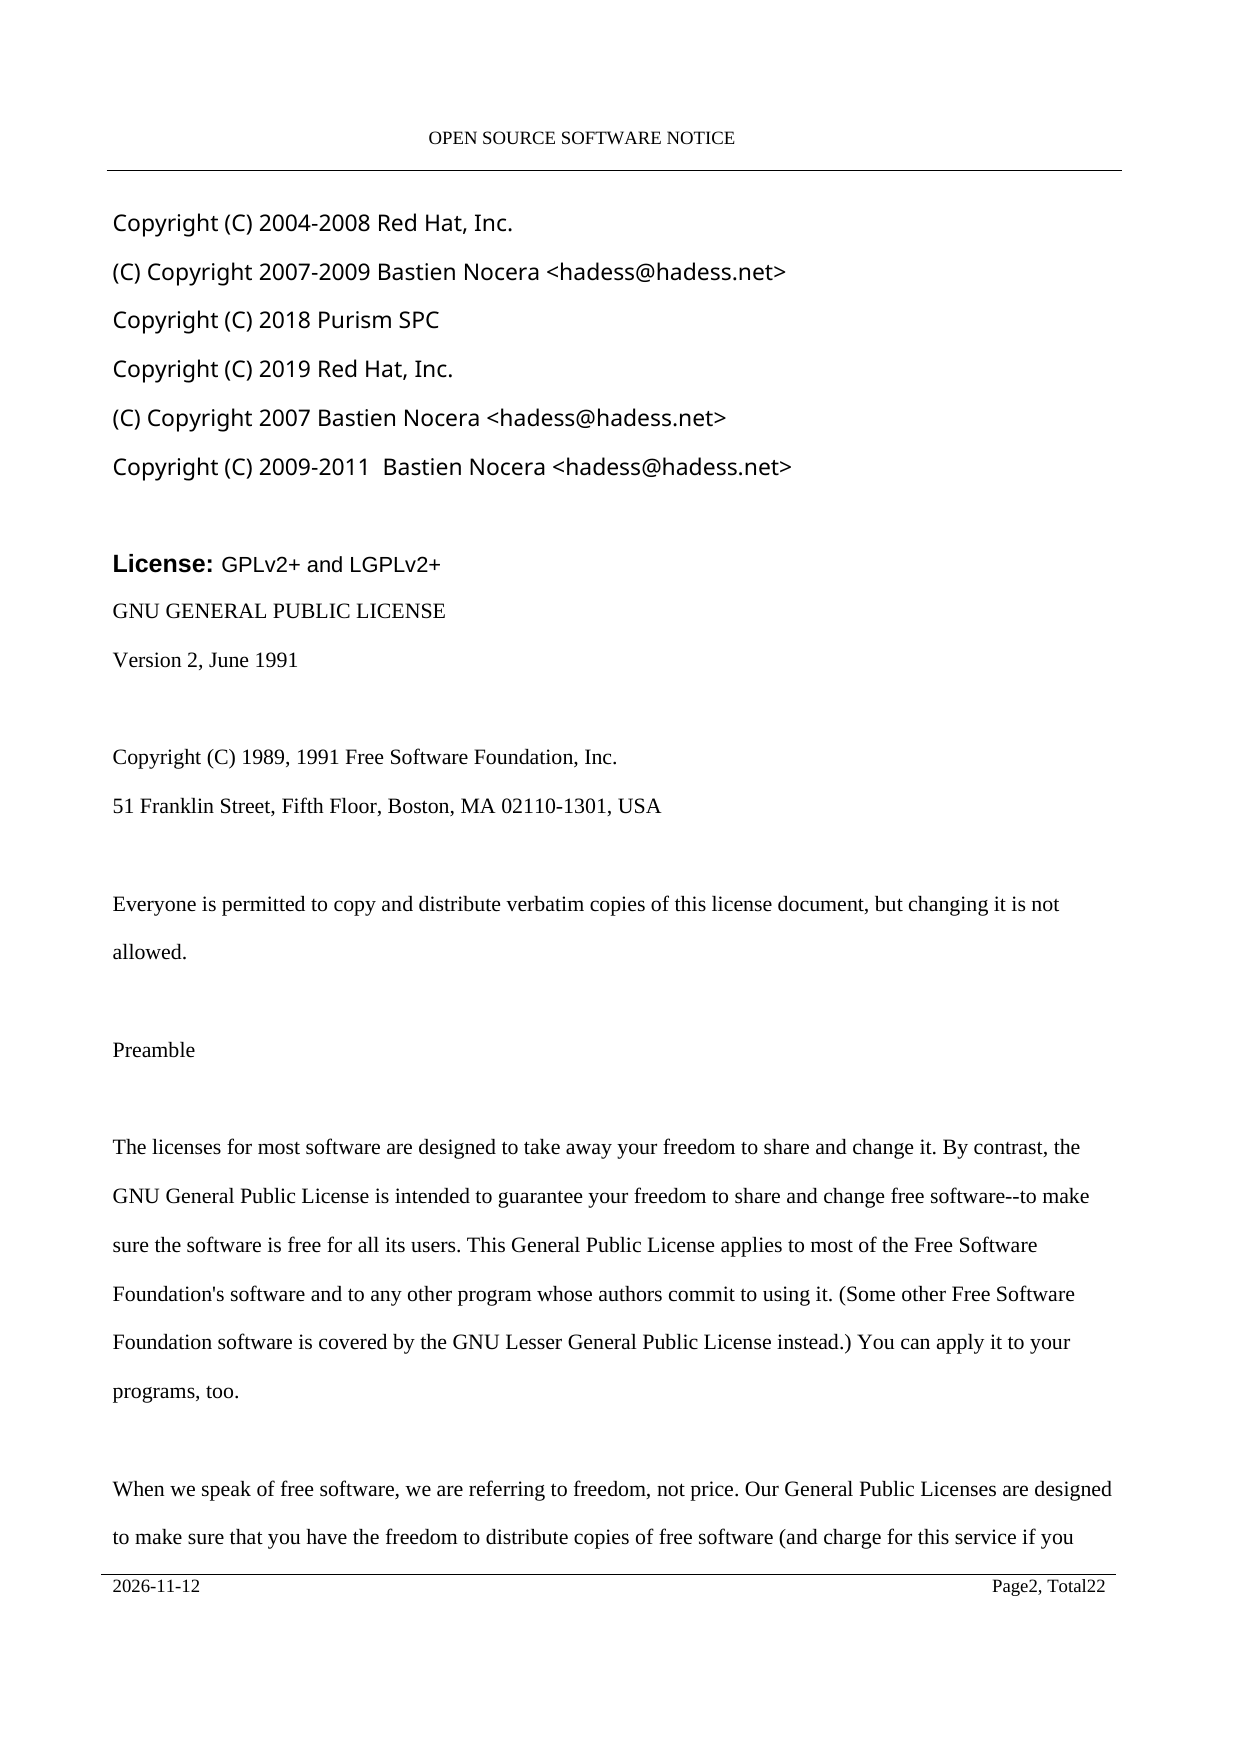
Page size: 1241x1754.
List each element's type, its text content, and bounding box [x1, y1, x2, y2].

text License: GPLv2+ and LGPLv2+ [112, 548, 1128, 580]
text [112, 206, 1128, 531]
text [112, 594, 1128, 1553]
